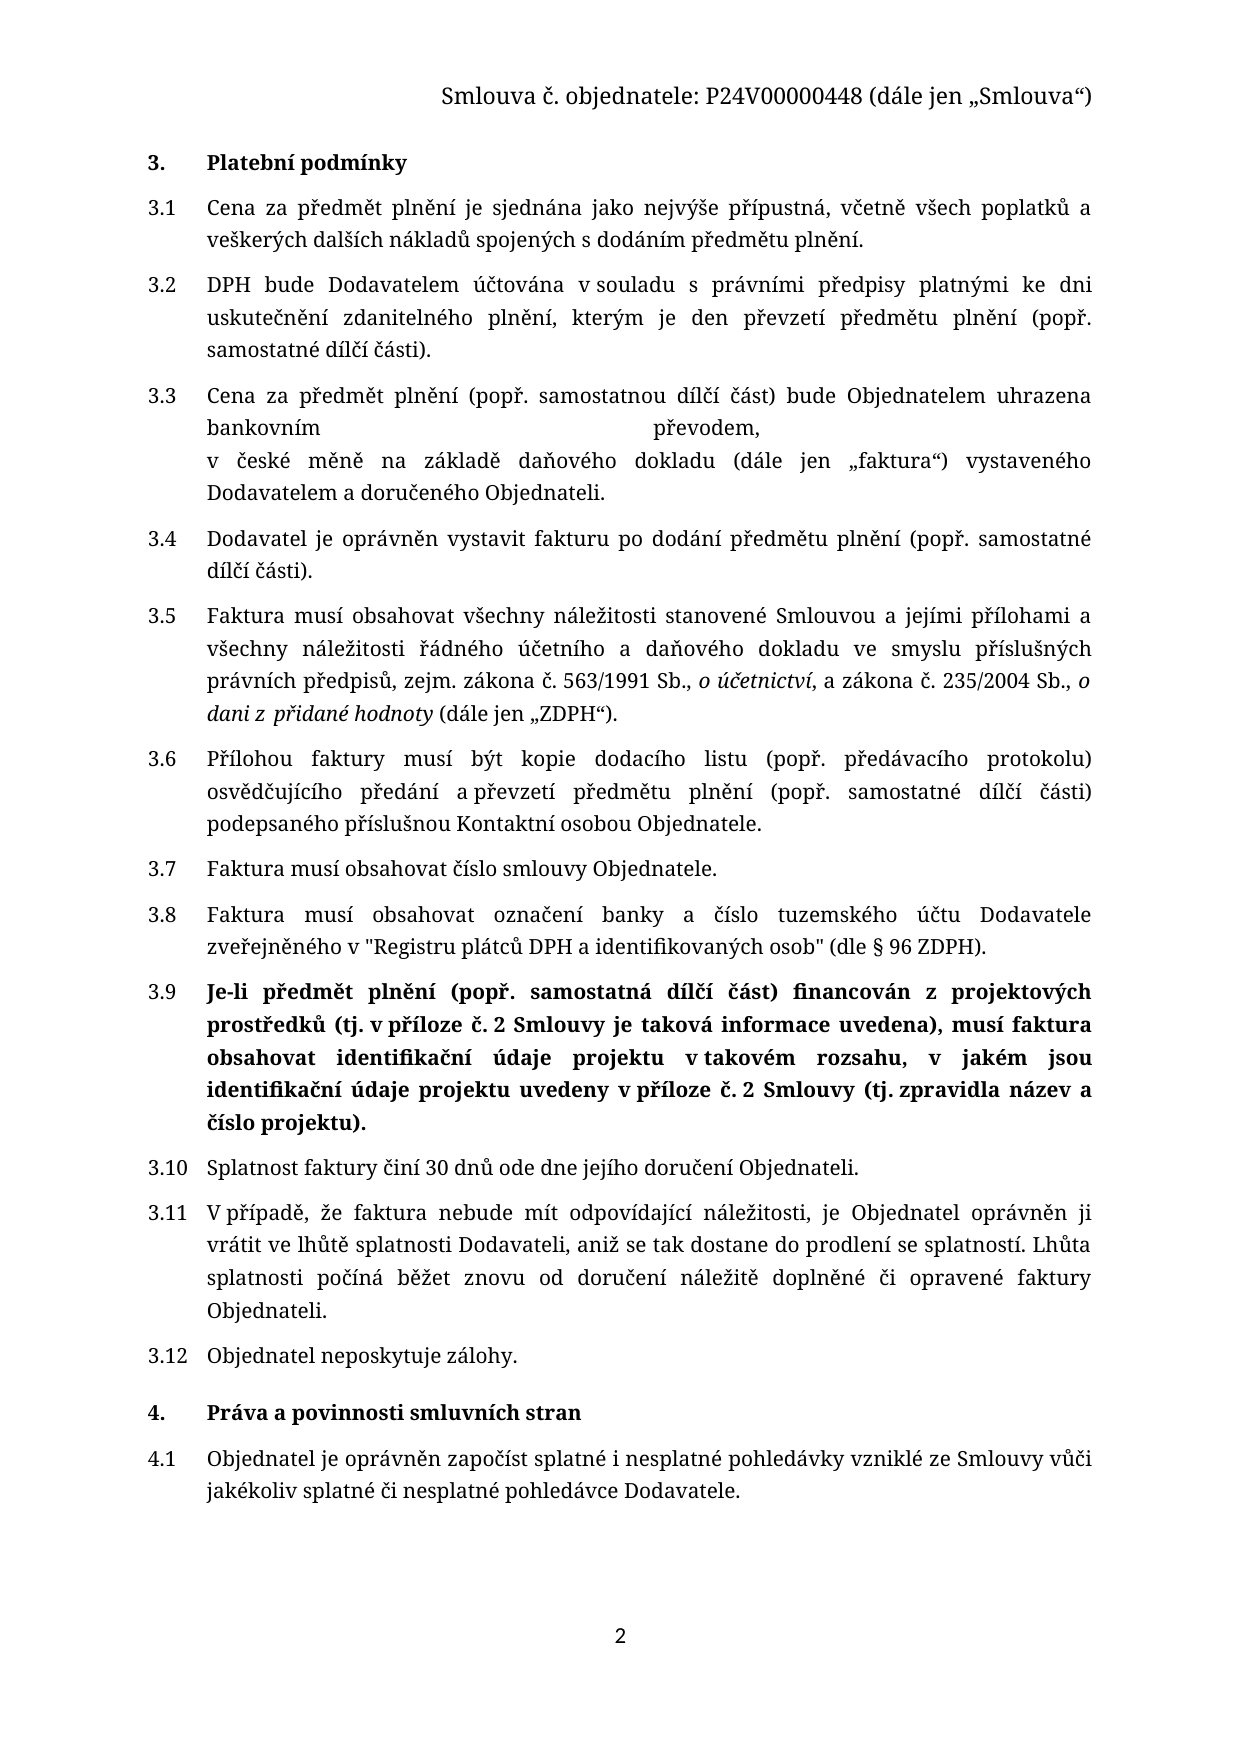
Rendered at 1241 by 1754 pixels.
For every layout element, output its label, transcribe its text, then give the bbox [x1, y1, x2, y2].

list Dodavatel je oprávněn vystavit fakturu po dodání předmětu plnění (popř. samostatné dílčí části). [148, 524, 1093, 585]
list Je-li předmět plnění (popř. samostatná dílčí část) financován z projektových prostředků (tj. v příloze č. 2 Smlouvy je taková informace uvedena), musí faktura obsahovat identifikační údaje projektu v takovém rozsahu, v jakém jsou identifikační údaje projektu uvedeny v příloze č. 2 Smlouvy (tj. zpravidla název a číslo projektu). [148, 977, 1093, 1136]
list Cena za předmět plnění (popř. samostatnou dílčí část) bude Objednatelem uhrazena bankovním převodem, v české měně na základě daňového dokladu (dále jen „faktura“) vystaveného Dodavatelem a doručeného Objednateli. [148, 381, 1093, 507]
list Faktura musí obsahovat všechny náležitosti stanovené Smlouvou a jejími přílohami a všechny náležitosti řádného účetního a daňového dokladu ve smyslu příslušných právních předpisů, zejm. zákona č. 563/1991 Sb., o účetnictví, a zákona č. 235/2004 Sb., o dani z přidané hodnoty (dále jen „ZDPH“). [148, 601, 1093, 728]
list Objednatel je oprávněn započíst splatné i nesplatné pohledávky vzniklé ze Smlouvy vůči jakékoliv splatné či nesplatné pohledávce Dodavatele. [148, 1444, 1093, 1505]
list Faktura musí obsahovat číslo smlouvy Objednatele. [148, 854, 1093, 883]
list Cena za předmět plnění je sjednána jako nejvýše přípustná, včetně všech poplatků a veškerých dalších nákladů spojených s dodáním předmětu plnění. [148, 193, 1093, 254]
list Práva a povinnosti smluvních stran [148, 1398, 1093, 1427]
list Platební podmínky [148, 148, 1093, 176]
list Přílohou faktury musí být kopie dodacího listu (popř. předávacího protokolu) osvědčujícího předání a převzetí předmětu plnění (popř. samostatné dílčí části) podepsaného příslušnou Kontaktní osobou Objednatele. [148, 744, 1093, 838]
list Splatnost faktury činí 30 dnů ode dne jejího doručení Objednateli. [148, 1153, 1093, 1181]
list V případě, že faktura nebude mít odpovídající náležitosti, je Objednatel oprávněn ji vrátit ve lhůtě splatnosti Dodavateli, aniž se tak dostane do prodlení se splatností. Lhůta splatnosti počíná běžet znovu od doručení náležitě doplněné či opravené faktury Objednateli. [148, 1198, 1093, 1324]
list Objednatel neposkytuje zálohy. [148, 1341, 1093, 1369]
list Faktura musí obsahovat označení banky a číslo tuzemského účtu Dodavatele zveřejněného v "Registru plátců DPH a identifikovaných osob" (dle § 96 ZDPH). [148, 900, 1093, 961]
list DPH bude Dodavatelem účtována v souladu s právními předpisy platnými ke dni uskutečnění zdanitelného plnění, kterým je den převzetí předmětu plnění (popř. samostatné dílčí části). [148, 270, 1093, 364]
